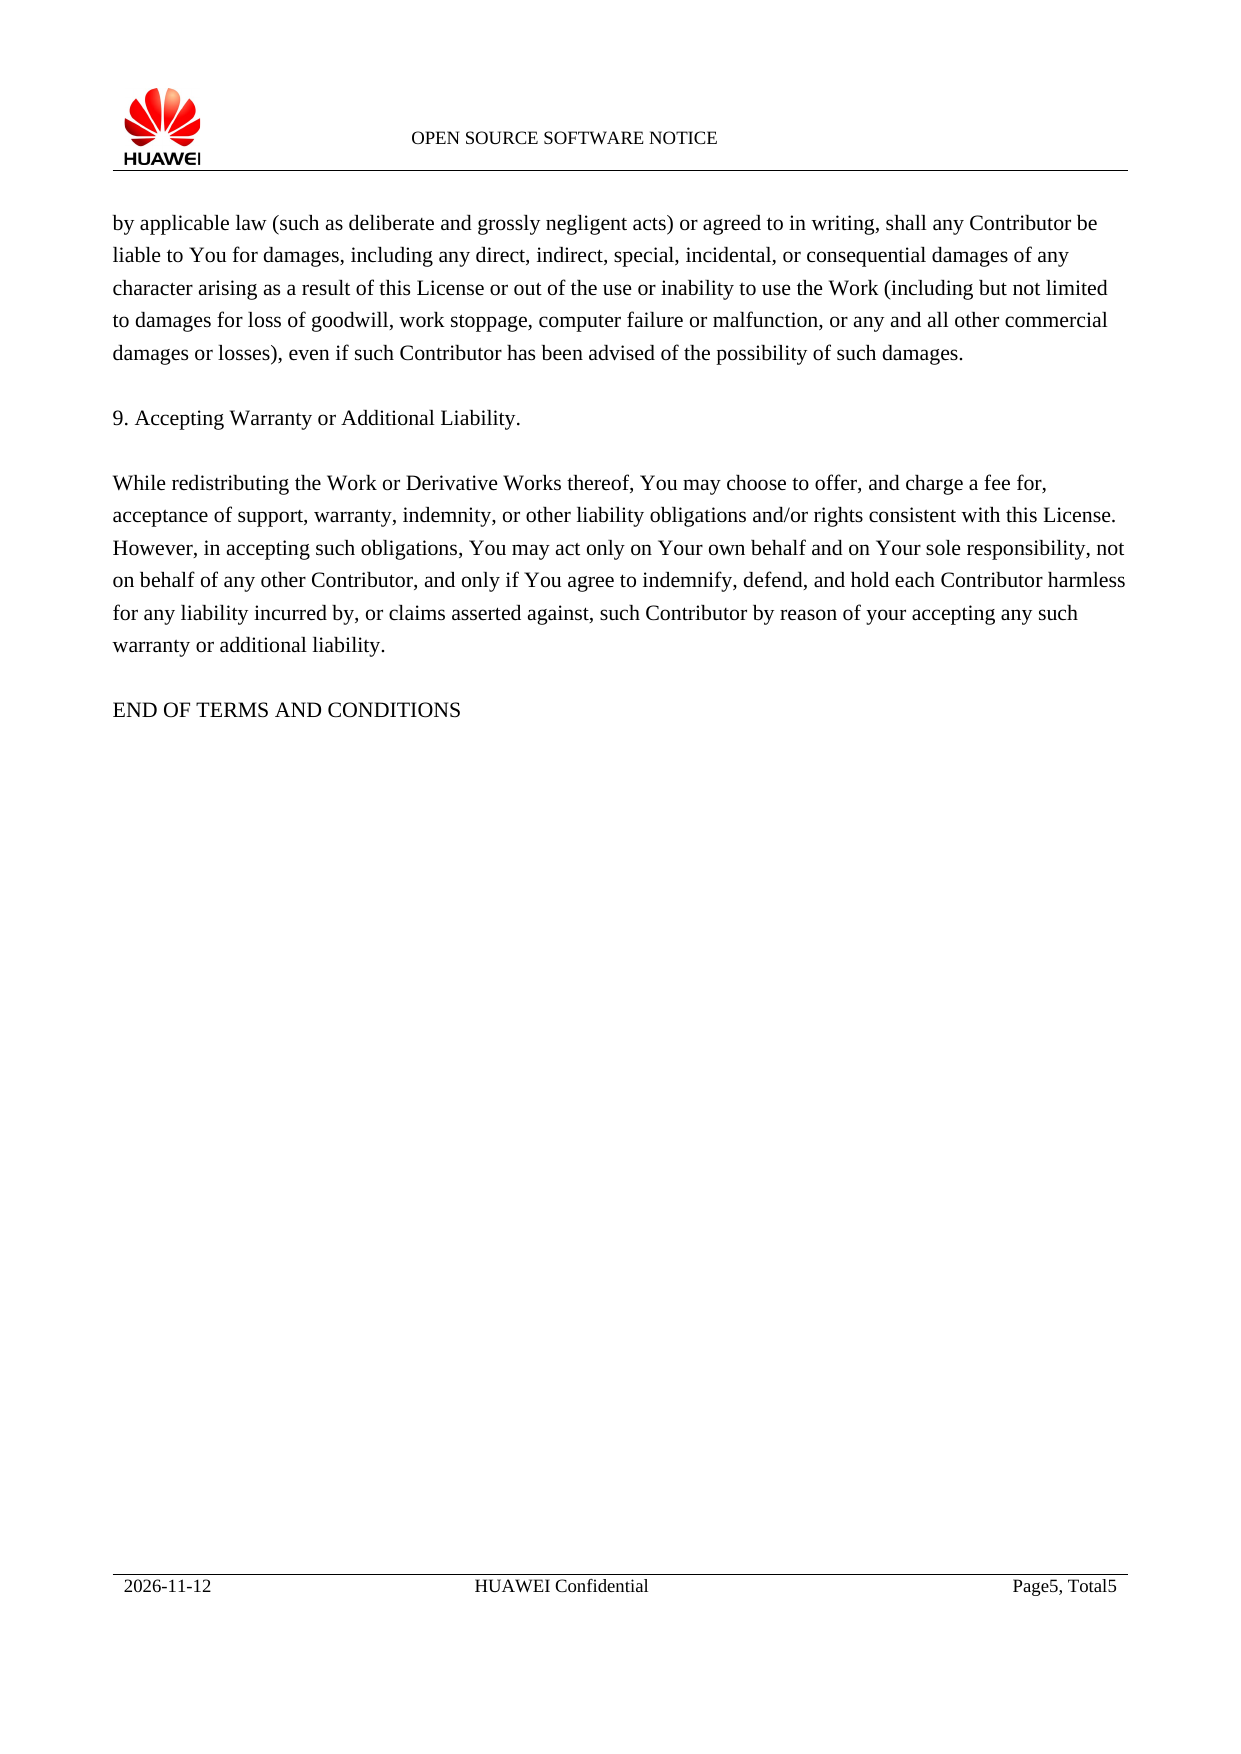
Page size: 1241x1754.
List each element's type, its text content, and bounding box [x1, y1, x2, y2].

text END OF TERMS AND CONDITIONS [112, 694, 1128, 726]
picture [124, 88, 201, 165]
text 9. Accepting Warranty or Additional Liability. [112, 401, 1128, 434]
text While redistributing the Work or Derivative Works thereof, You may choose to offer, and charge a fee for, acceptance of support, warranty, indemnity, or other liability obligations and/or rights consistent with this License. However, in accepting such obligations, You may act only on Your own behalf and on Your sole responsibility, not on behalf of any other Contributor, and only if You agree to indemnify, defend, and hold each Contributor harmless for any liability incurred by, or claims asserted against, such Contributor by reason of your accepting any such warranty or additional liability. [112, 466, 1128, 661]
